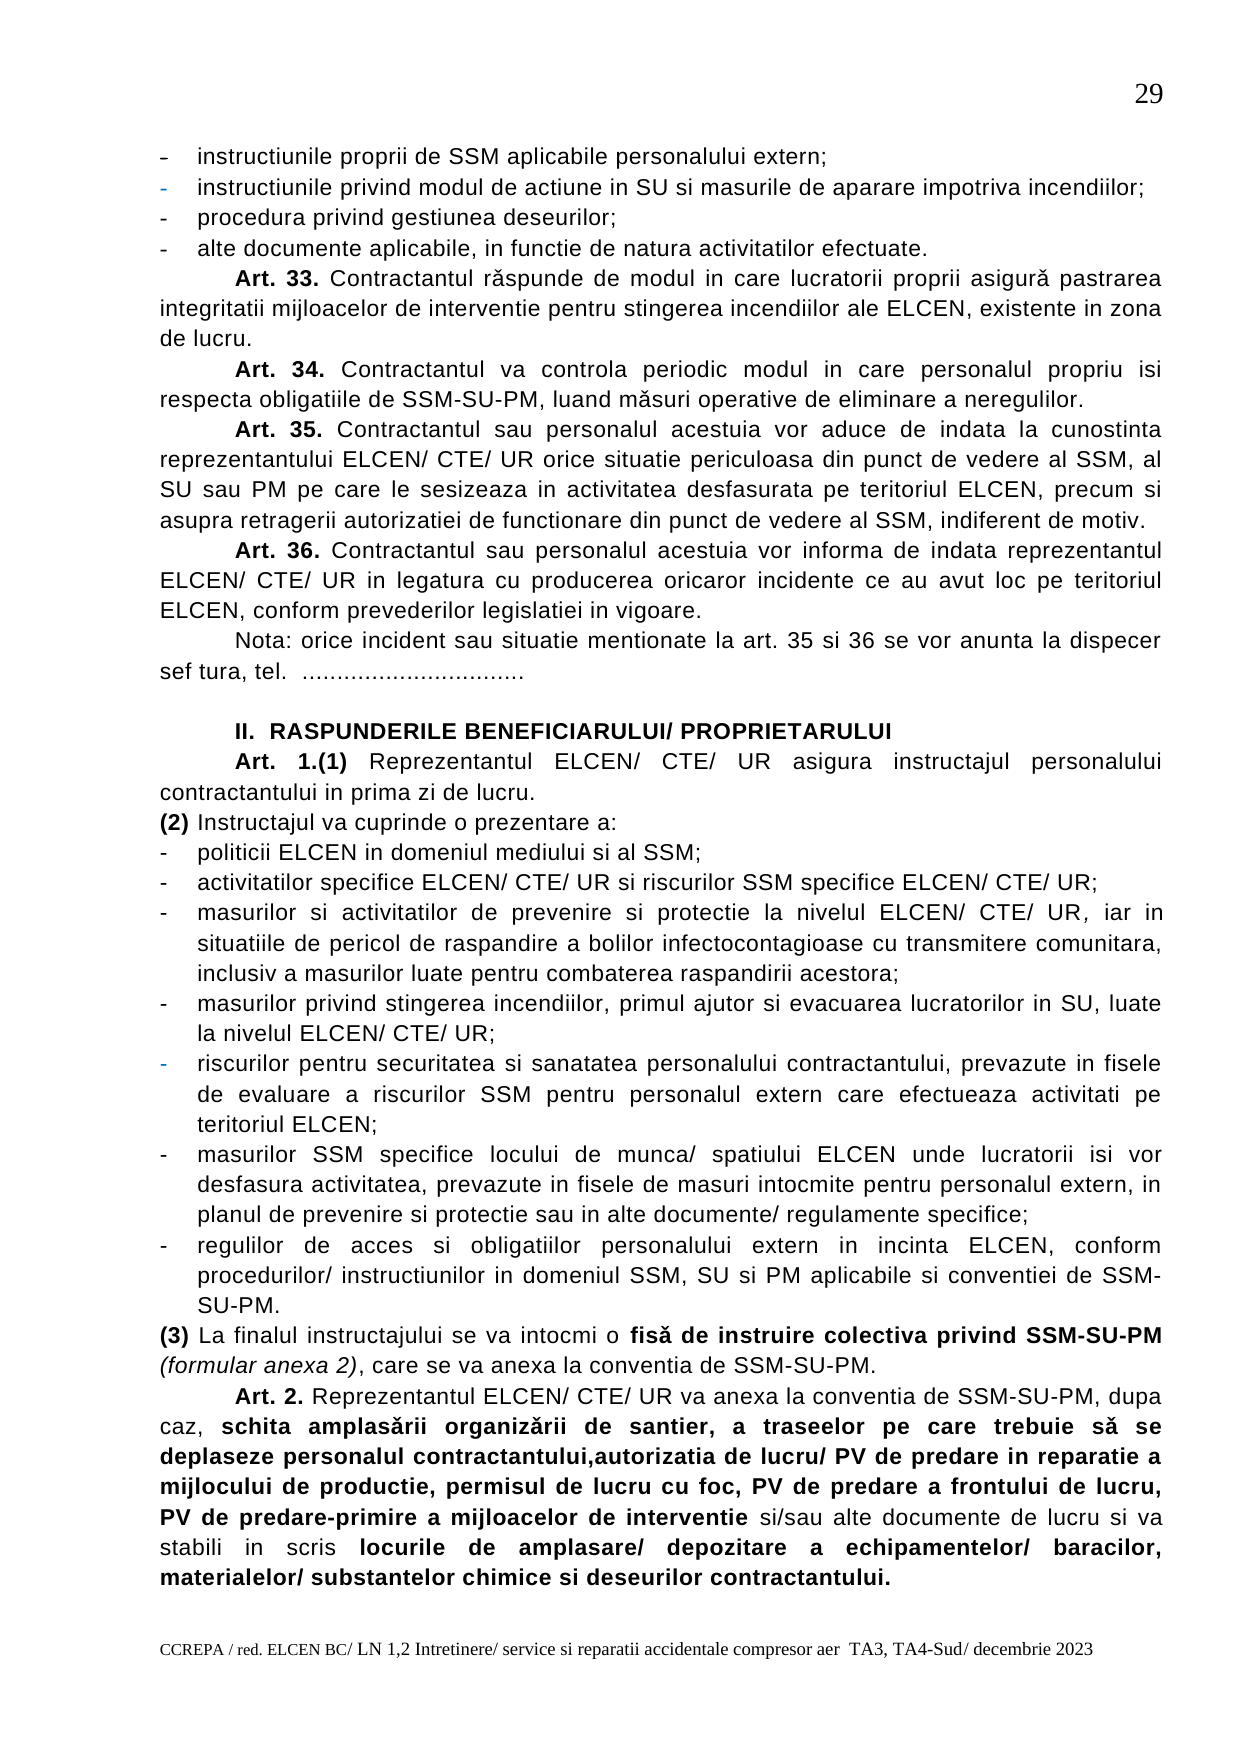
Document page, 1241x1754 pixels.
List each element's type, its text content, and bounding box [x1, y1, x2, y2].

text Art. 2. Reprezentantul ELCEN/ CTE/ UR va anexa la conventia de SSM-SU-PM, dupa caz, schita amplasǎrii organizǎrii de santier, a traseelor pe care trebuie sǎ se deplaseze personalul contractantului,autorizatia de lucru/ PV de predare in reparatie a mijlocului de productie, permisul de lucru cu foc, PV de predare a frontului de lucru, PV de predare-primire a mijloacelor de interventie si/sau alte documente de lucru si va stabili in scris locurile de amplasare/ depozitare a echipamentelor/ baracilor, materialelor/ substantelor chimice si deseurilor contractantului. [159, 1383, 1163, 1590]
list instructiunile privind modul de actiune in SU si masurile de aparare impotriva incendiilor; [159, 174, 1163, 200]
text (3) La finalul instructajului se va intocmi o fisǎ de instruire colectiva privind SSM-SU-PM (formular anexa 2), care se va anexa la conventia de SSM-SU-PM. [159, 1322, 1163, 1379]
list procedura privind gestiunea deseurilor; [159, 204, 1163, 231]
list instructiunile proprii de SSM aplicabile personalului extern; [159, 143, 1163, 170]
text Art. 36. Contractantul sau personalul acestuia vor informa de indata reprezentantul ELCEN/ CTE/ UR in legatura cu producerea oricaror incidente ce au avut loc pe teritoriul ELCEN, conform prevederilor legislatiei in vigoare. [159, 537, 1163, 623]
text Art. 1.(1) Reprezentantul ELCEN/ CTE/ UR asigura instructajul personalului contractantului in prima zi de lucru. [159, 748, 1163, 805]
list alte documente aplicabile, in functie de natura activitatilor efectuate. [159, 234, 1163, 261]
text Art. 34. Contractantul va controla periodic modul in care personalul propriu isi respecta obligatiile de SSM-SU-PM, luand mǎsuri operative de eliminare a neregulilor. [159, 356, 1163, 412]
list regulilor de acces si obligatiilor personalului extern in incinta ELCEN, conform procedurilor/ instructiunilor in domeniul SSM, SU si PM aplicabile si conventiei de SSM-SU-PM. [159, 1232, 1163, 1318]
text Nota: orice incident sau situatie mentionate la art. 35 si 36 se vor anunta la dispecer sef tura, tel. ................................ [159, 627, 1163, 684]
text II. RASPUNDERILE BENEFICIARULUI/ PROPRIETARULUI [234, 718, 1163, 744]
list activitatilor specifice ELCEN/ CTE/ UR si riscurilor SSM specifice ELCEN/ CTE/ UR; [159, 869, 1163, 895]
list masurilor si activitatilor de prevenire si protectie la nivelul ELCEN/ CTE/ UR, iar in situatiile de pericol de raspandire a bolilor infectocontagioase cu transmitere comunitara, inclusiv a masurilor luate pentru combaterea raspandirii acestora; [159, 899, 1163, 986]
list masurilor SSM specifice locului de munca/ spatiului ELCEN unde lucratorii isi vor desfasura activitatea, prevazute in fisele de masuri intocmite pentru personalul extern, in planul de prevenire si protectie sau in alte documente/ regulamente specifice; [159, 1141, 1163, 1228]
list politicii ELCEN in domeniul mediului si al SSM; [159, 839, 1163, 865]
list Instructajul va cuprinde o prezentare a: [159, 809, 1163, 835]
text Art. 33. Contractantul rǎspunde de modul in care lucratorii proprii asigurǎ pastrarea integritatii mijloacelor de interventie pentru stingerea incendiilor ale ELCEN, existente in zona de lucru. [159, 265, 1163, 352]
list riscurilor pentru securitatea si sanatatea personalului contractantului, prevazute in fisele de evaluare a riscurilor SSM pentru personalul extern care efectueaza activitati pe teritoriul ELCEN; [159, 1050, 1163, 1137]
list masurilor privind stingerea incendiilor, primul ajutor si evacuarea lucratorilor in SU, luate la nivelul ELCEN/ CTE/ UR; [159, 990, 1163, 1046]
text Art. 35. Contractantul sau personalul acestuia vor aduce de indata la cunostinta reprezentantului ELCEN/ CTE/ UR orice situatie periculoasa din punct de vedere al SSM, al SU sau PM pe care le sesizeaza in activitatea desfasurata pe teritoriul ELCEN, precum si asupra retragerii autorizatiei de functionare din punct de vedere al SSM, indiferent de motiv. [159, 416, 1163, 533]
